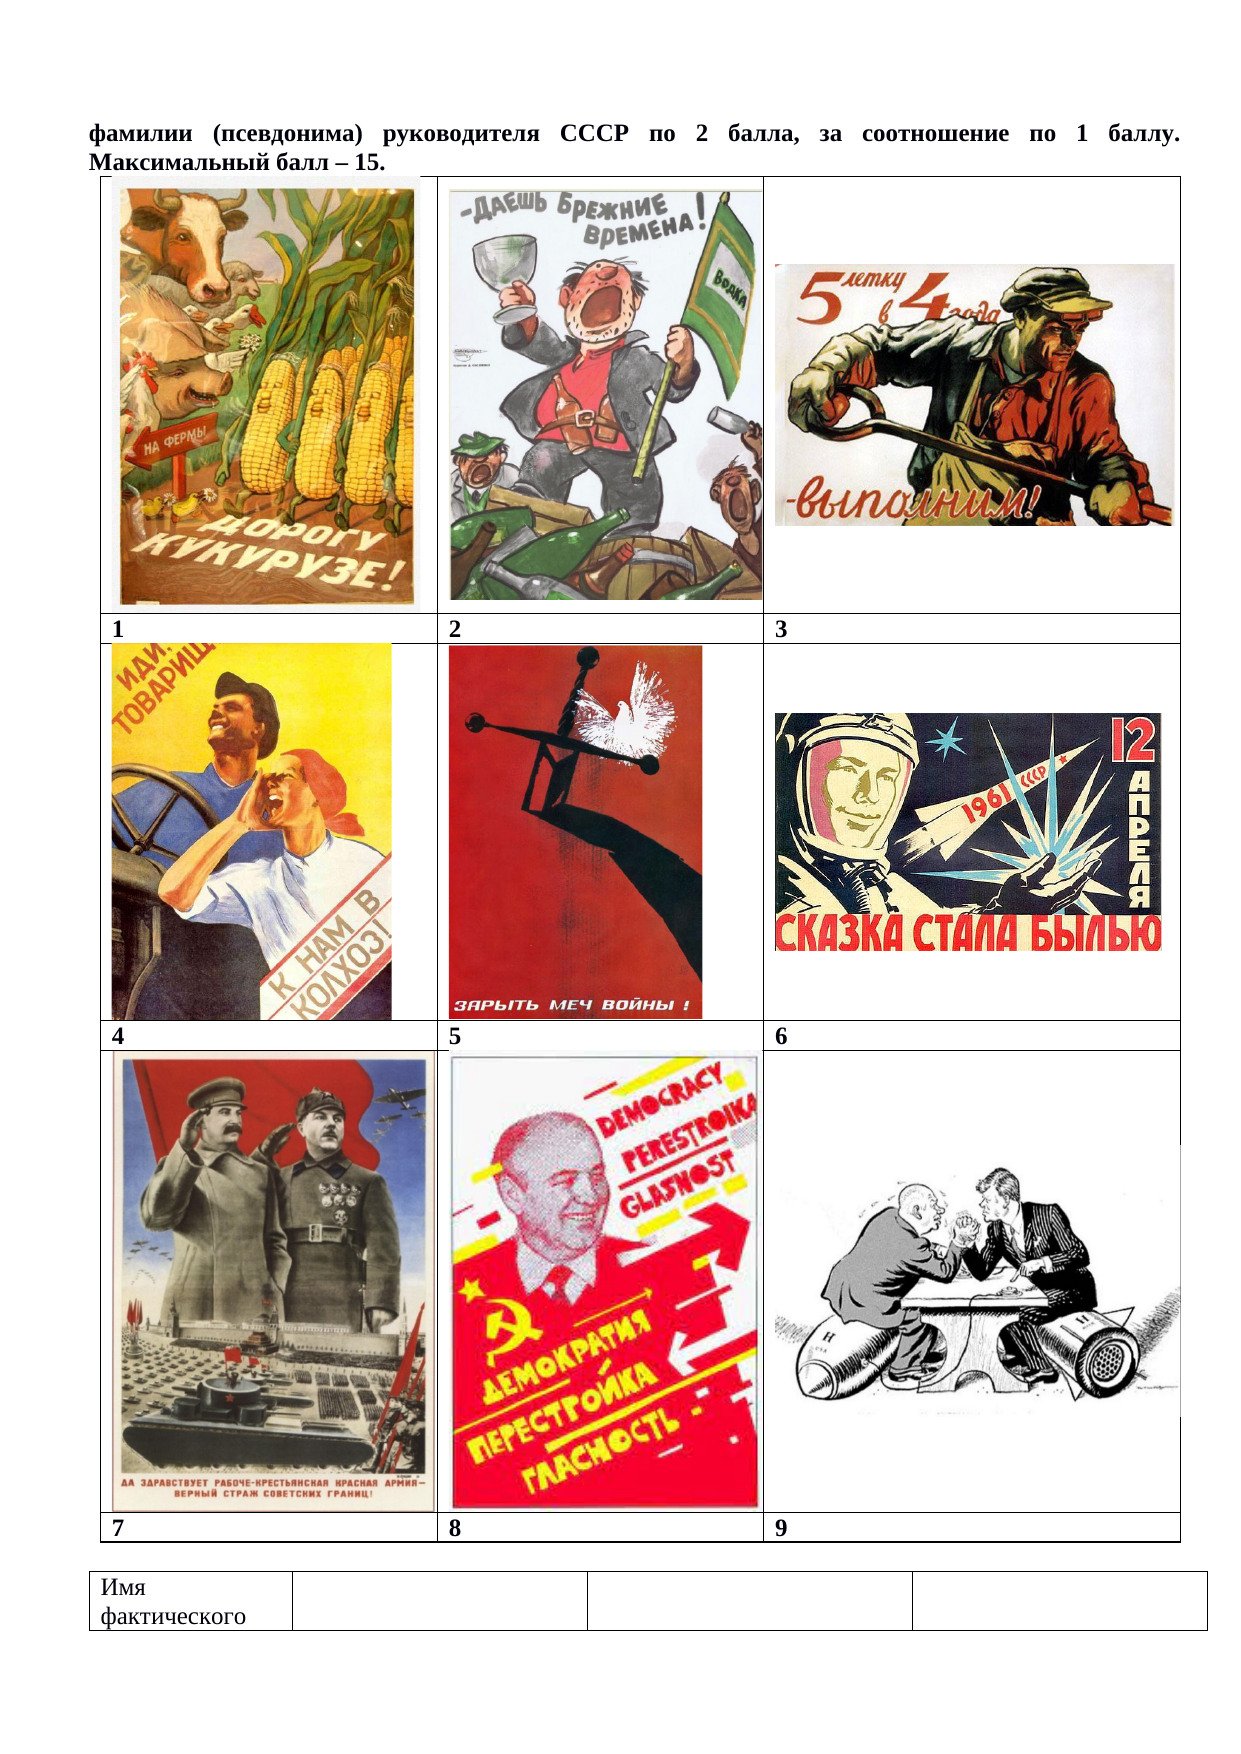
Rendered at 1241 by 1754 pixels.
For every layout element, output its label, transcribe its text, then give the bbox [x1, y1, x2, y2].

table_cell 8 [438, 1513, 763, 1541]
picture [775, 713, 1162, 951]
table_header [588, 1572, 912, 1630]
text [89, 118, 1181, 176]
picture [448, 645, 703, 1019]
table_header [438, 177, 763, 613]
table_cell 5 [438, 1021, 763, 1050]
table_header [101, 177, 111, 613]
table_cell [101, 644, 111, 1020]
table_cell 6 [764, 1021, 1180, 1050]
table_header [90, 1572, 292, 1630]
table_cell 4 [101, 1021, 437, 1050]
table_cell 2 [438, 614, 763, 643]
picture [448, 189, 763, 600]
table_cell 9 [764, 1513, 1180, 1541]
picture [448, 1050, 763, 1512]
picture [111, 176, 421, 613]
table_header [293, 1572, 587, 1630]
table_cell [392, 644, 437, 1020]
picture [775, 1145, 1181, 1417]
table_cell 3 [764, 614, 1180, 643]
table_header [421, 177, 437, 613]
table_header [764, 177, 1180, 613]
picture [775, 264, 1175, 526]
table_cell [438, 1051, 448, 1512]
table_cell [764, 644, 1180, 1020]
table_cell 7 [101, 1513, 437, 1541]
picture [111, 643, 392, 1020]
table_cell 1 [101, 614, 437, 643]
table_cell [101, 1051, 111, 1512]
table_cell [438, 644, 763, 1020]
table_header [913, 1572, 1207, 1630]
table_cell [764, 1051, 1180, 1512]
picture [111, 1051, 436, 1512]
